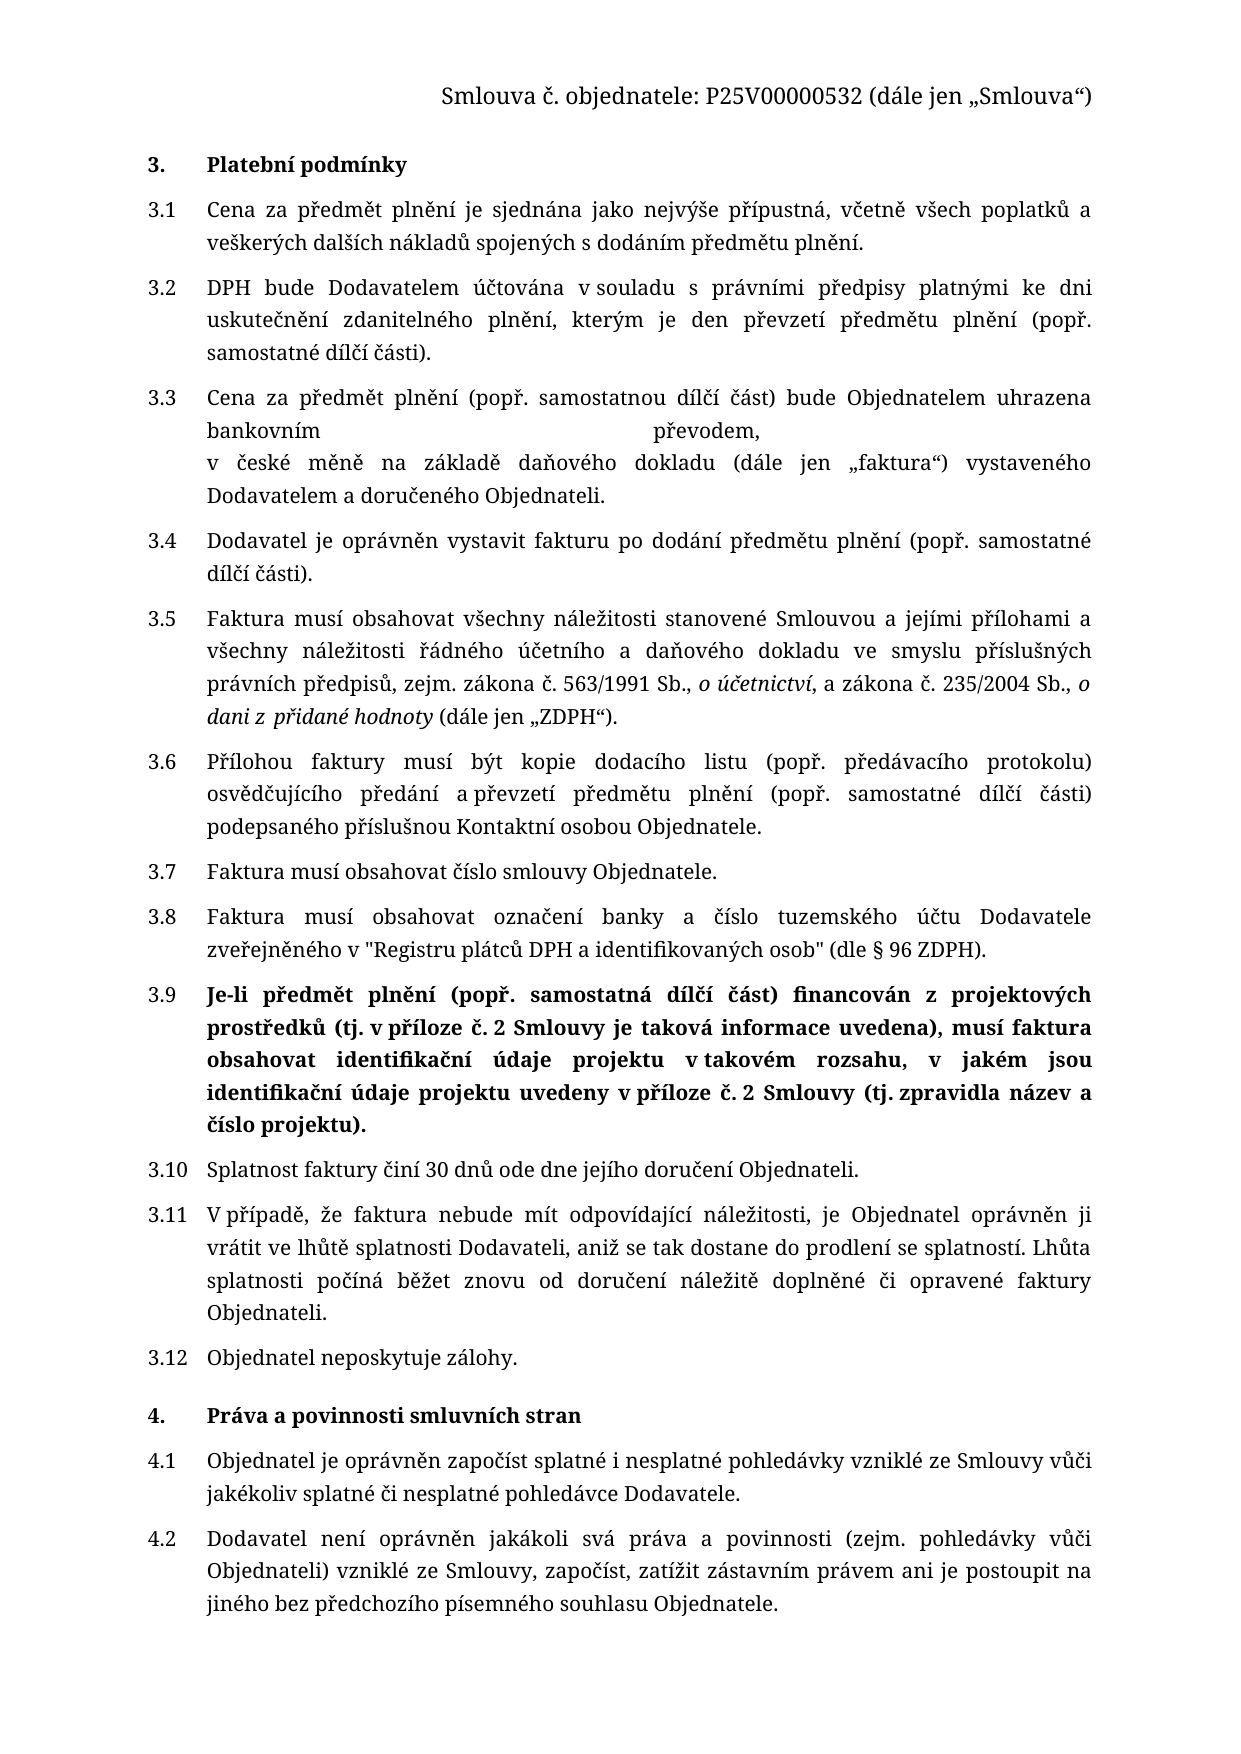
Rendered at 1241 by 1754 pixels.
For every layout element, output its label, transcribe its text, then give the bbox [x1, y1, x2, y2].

list Přílohou faktury musí být kopie dodacího listu (popř. předávacího protokolu) osvědčujícího předání a převzetí předmětu plnění (popř. samostatné dílčí části) podepsaného příslušnou Kontaktní osobou Objednatele. [148, 747, 1093, 841]
list Faktura musí obsahovat všechny náležitosti stanovené Smlouvou a jejími přílohami a všechny náležitosti řádného účetního a daňového dokladu ve smyslu příslušných právních předpisů, zejm. zákona č. 563/1991 Sb., o účetnictví, a zákona č. 235/2004 Sb., o dani z přidané hodnoty (dále jen „ZDPH“). [148, 604, 1093, 730]
list V případě, že faktura nebude mít odpovídající náležitosti, je Objednatel oprávněn ji vrátit ve lhůtě splatnosti Dodavateli, aniž se tak dostane do prodlení se splatností. Lhůta splatnosti počíná běžet znovu od doručení náležitě doplněné či opravené faktury Objednateli. [148, 1201, 1093, 1327]
list Faktura musí obsahovat číslo smlouvy Objednatele. [148, 857, 1093, 886]
list Faktura musí obsahovat označení banky a číslo tuzemského účtu Dodavatele zveřejněného v "Registru plátců DPH a identifikovaných osob" (dle § 96 ZDPH). [148, 902, 1093, 963]
list Je-li předmět plnění (popř. samostatná dílčí část) financován z projektových prostředků (tj. v příloze č. 2 Smlouvy je taková informace uvedena), musí faktura obsahovat identifikační údaje projektu v takovém rozsahu, v jakém jsou identifikační údaje projektu uvedeny v příloze č. 2 Smlouvy (tj. zpravidla název a číslo projektu). [148, 980, 1093, 1139]
list Práva a povinnosti smluvních stran [148, 1401, 1093, 1429]
list Splatnost faktury činí 30 dnů ode dne jejího doručení Objednateli. [148, 1156, 1093, 1184]
list Dodavatel je oprávněn vystavit fakturu po dodání předmětu plnění (popř. samostatné dílčí části). [148, 526, 1093, 587]
list Cena za předmět plnění (popř. samostatnou dílčí část) bude Objednatelem uhrazena bankovním převodem, v české měně na základě daňového dokladu (dále jen „faktura“) vystaveného Dodavatelem a doručeného Objednateli. [148, 383, 1093, 509]
list Platební podmínky [148, 150, 1093, 179]
list Objednatel neposkytuje zálohy. [148, 1343, 1093, 1372]
list DPH bude Dodavatelem účtována v souladu s právními předpisy platnými ke dni uskutečnění zdanitelného plnění, kterým je den převzetí předmětu plnění (popř. samostatné dílčí části). [148, 273, 1093, 367]
list Dodavatel není oprávněn jakákoli svá práva a povinnosti (zejm. pohledávky vůči Objednateli) vzniklé ze Smlouvy, započíst, zatížit zástavním právem ani je postoupit na jiného bez předchozího písemného souhlasu Objednatele. [148, 1524, 1093, 1618]
list Cena za předmět plnění je sjednána jako nejvýše přípustná, včetně všech poplatků a veškerých dalších nákladů spojených s dodáním předmětu plnění. [148, 195, 1093, 256]
list Objednatel je oprávněn započíst splatné i nesplatné pohledávky vzniklé ze Smlouvy vůči jakékoliv splatné či nesplatné pohledávce Dodavatele. [148, 1446, 1093, 1507]
